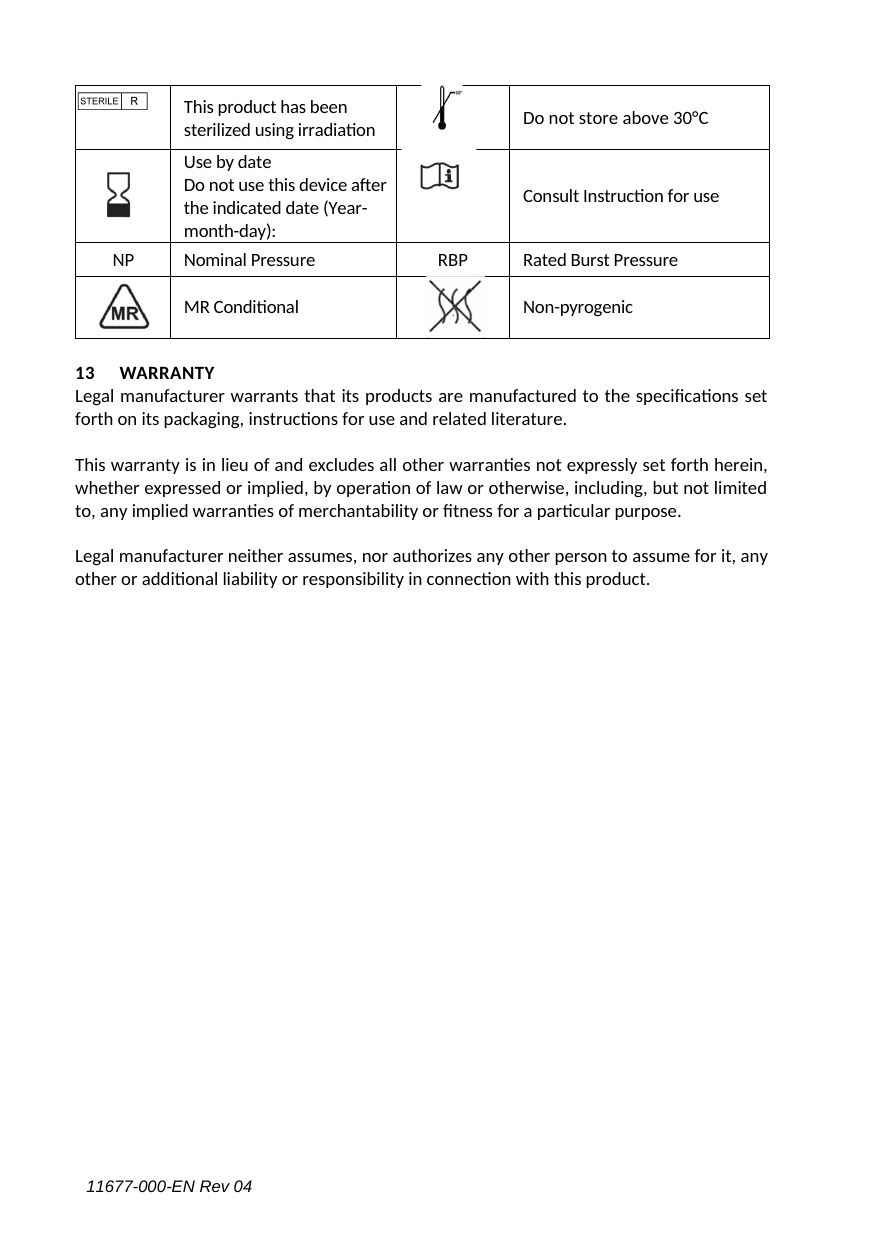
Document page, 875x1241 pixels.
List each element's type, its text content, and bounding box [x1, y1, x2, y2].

table_cell MR Conditional [171, 277, 396, 337]
table_cell NP [76, 243, 170, 276]
table_cell [397, 277, 426, 337]
table_cell [76, 150, 170, 242]
table_cell RBP [397, 243, 509, 276]
table_cell This product has been sterilized using irradiation [171, 86, 396, 149]
table_cell [76, 86, 170, 149]
table_cell Consult Instruction for use [510, 150, 769, 242]
text Legal manufacturer neither assumes, nor authorizes any other person to assume for it, any other or additional liability or responsibility in connection with this product. [75, 545, 769, 591]
table_cell Nominal Pressure [171, 243, 396, 276]
table_cell Rated Burst Pressure [510, 243, 769, 276]
table_cell [397, 86, 509, 149]
table_cell [485, 277, 509, 337]
picture [100, 160, 146, 232]
text This warranty is in lieu of and excludes all other warranties not expressly set forth herein, whether expressed or implied, by operation of law or otherwise, including, but not limited to, any implied warranties of merchantability or fitness for a particular purpose. [75, 453, 769, 522]
table_cell [76, 277, 170, 337]
table_cell Non-pyrogenic [510, 277, 769, 337]
text Legal manufacturer warrants that its products are manufactured to the specifications set forth on its packaging, instructions for use and related literature. [75, 384, 769, 430]
table_cell Use by date Do not use this device after the indicated date (Year-month-day): [171, 150, 396, 242]
picture [427, 277, 485, 337]
table_cell Do not store above 30°C [510, 86, 769, 149]
title WARRANTY [75, 361, 769, 384]
picture [421, 85, 463, 130]
picture [95, 281, 152, 334]
table_cell [397, 150, 509, 242]
